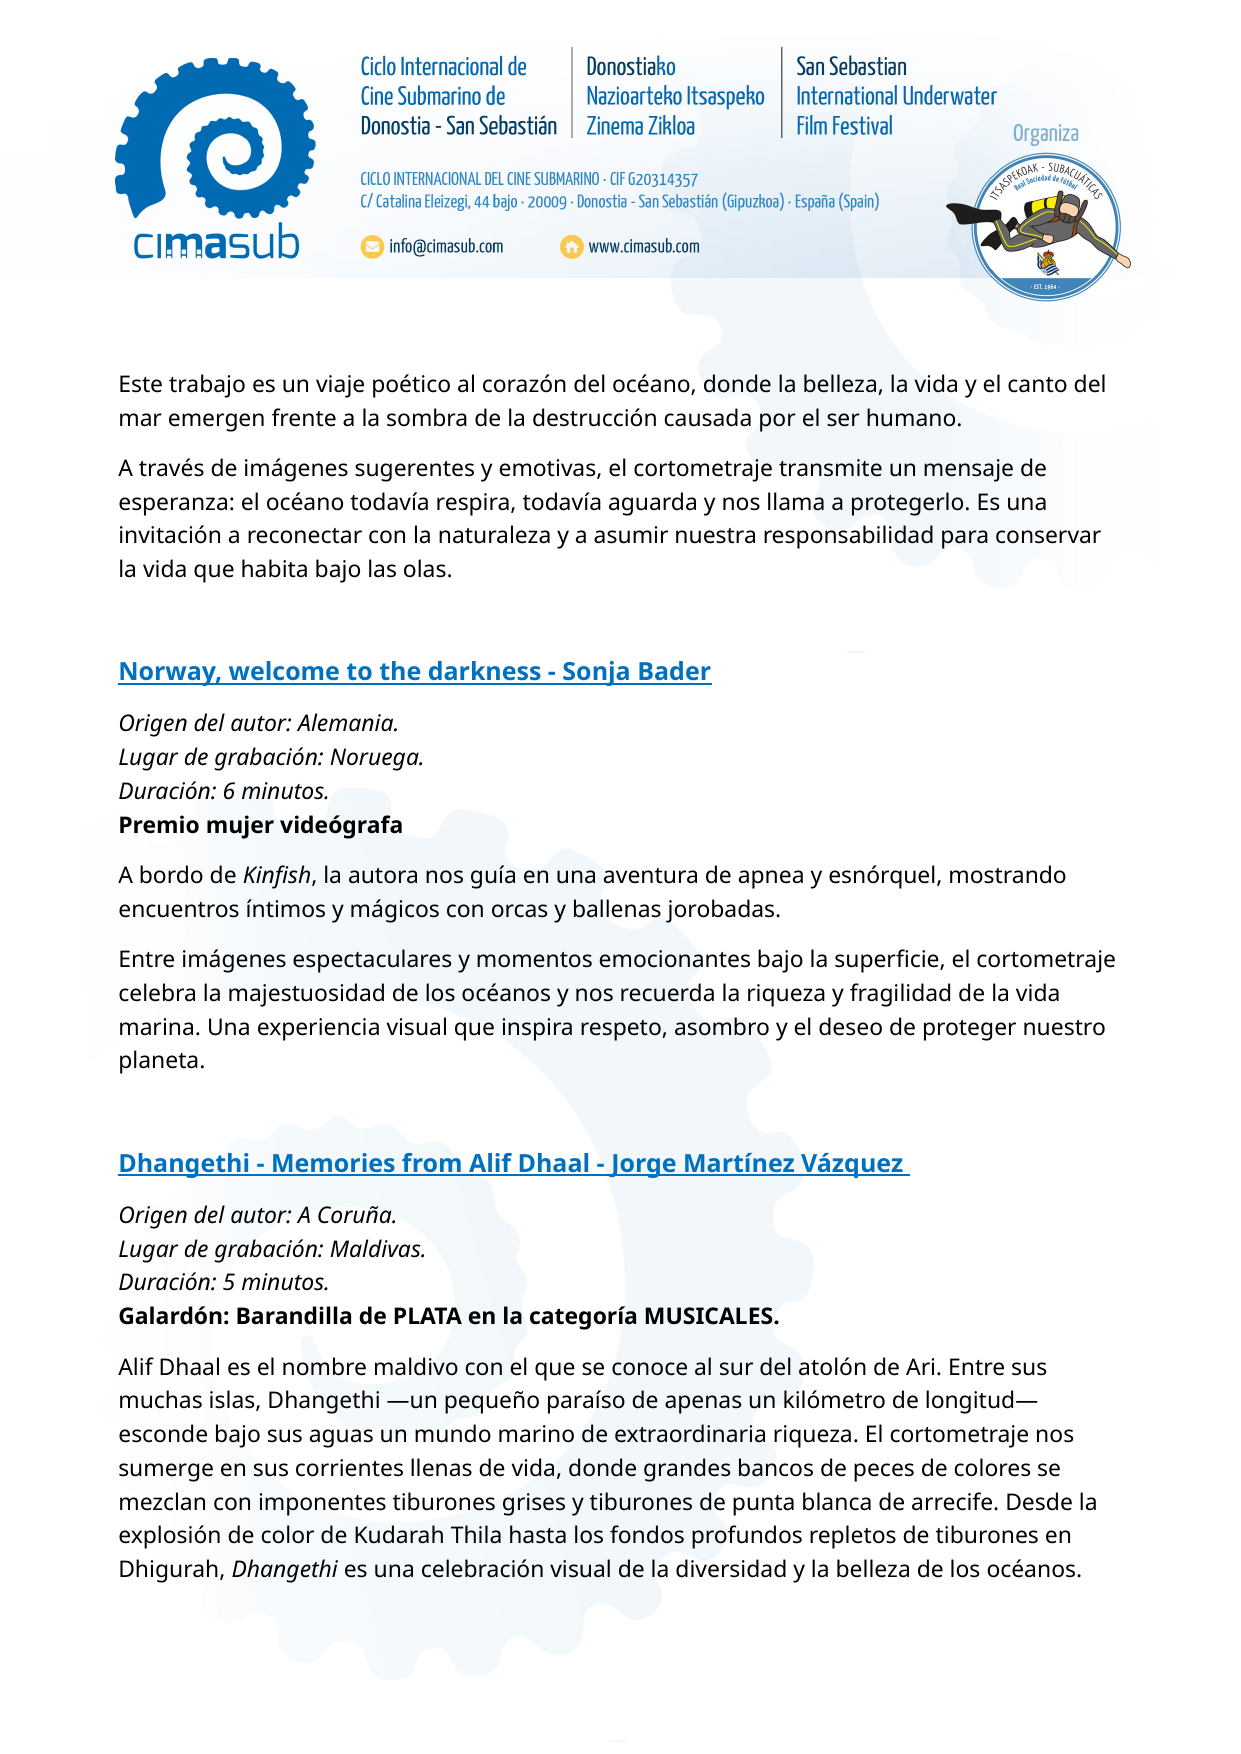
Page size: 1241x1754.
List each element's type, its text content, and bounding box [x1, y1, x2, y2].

text Origen del autor: Alemania. Lugar de grabación: Noruega. Duración: 6 minutos. Premio mujer videógrafa [118, 707, 1122, 840]
text A bordo de Kinfish, la autora nos guía en una aventura de apnea y esnórquel, mostrando encuentros íntimos y mágicos con orcas y ballenas jorobadas. [118, 859, 1122, 924]
text Alif Dhaal es el nombre maldivo con el que se conoce al sur del atolón de Ari. Entre sus muchas islas, Dhangethi —un pequeño paraíso de apenas un kilómetro de longitud— esconde bajo sus aguas un mundo marino de extraordinaria riqueza. El cortometraje nos sumerge en sus corrientes llenas de vida, donde grandes bancos de peces de colores se mezclan con imponentes tiburones grises y tiburones de punta blanca de arrecife. Desde la explosión de color de Kudarah Thila hasta los fondos profundos repletos de tiburones en Dhigurah, Dhangethi es una celebración visual de la diversidad y la belleza de los océanos. [118, 1350, 1122, 1584]
picture [0, 0, 1240, 1754]
text Origen del autor: A Coruña. Lugar de grabación: Maldivas. Duración: 5 minutos. Galardón: Barandilla de PLATA en la categoría MUSICALES. [118, 1199, 1122, 1331]
text Este trabajo es un viaje poético al corazón del océano, donde la belleza, la vida y el canto del mar emergen frente a la sombra de la destrucción causada por el ser humano. [118, 368, 1122, 433]
text Entre imágenes espectaculares y momentos emocionantes bajo la superficie, el cortometraje celebra la majestuosidad de los océanos y nos recuerda la riqueza y fragilidad de la vida marina. Una experiencia visual que inspira respeto, asombro y el deseo de proteger nuestro planeta. [118, 943, 1122, 1076]
text A través de imágenes sugerentes y emotivas, el cortometraje transmite un mensaje de esperanza: el océano todavía respira, todavía aguarda y nos llama a protegerlo. Es una invitación a reconectar con la naturaleza y a asumir nuestra responsabilidad para conservar la vida que habita bajo las olas. [118, 452, 1122, 584]
text Dhangethi - Memories from Alif Dhaal - Jorge Martínez Vázquez [118, 1145, 1122, 1179]
text Norway, welcome to the darkness - Sonja Bader [118, 654, 1122, 688]
